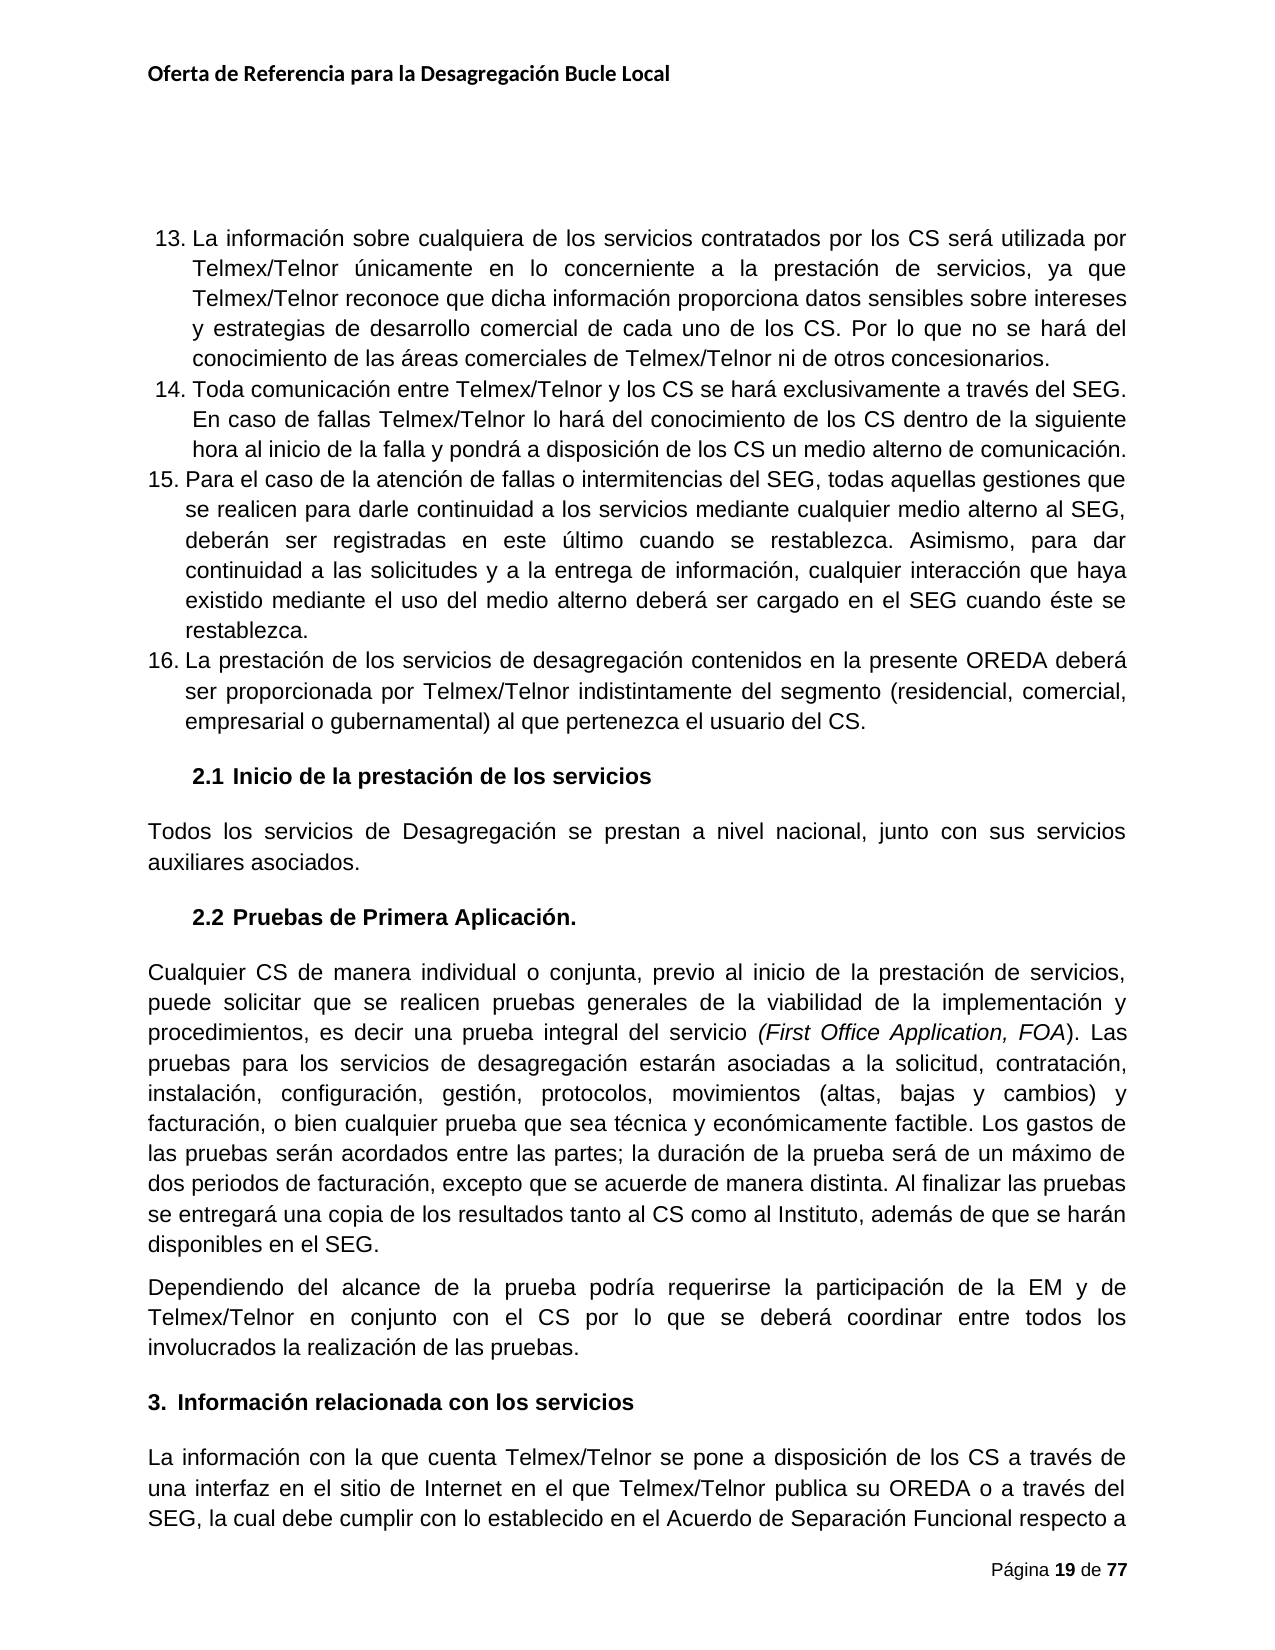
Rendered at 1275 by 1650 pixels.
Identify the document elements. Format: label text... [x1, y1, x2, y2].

text Cualquier CS de manera individual o conjunta, previo al inicio de la prestación de servicios, puede solicitar que se realicen pruebas generales de la viabilidad de la implementación y procedimientos, es decir una prueba integral del servicio (First Office Application, FOA). Las pruebas para los servicios de desagregación estarán asociadas a la solicitud, contratación, instalación, configuración, gestión, protocolos, movimientos (altas, bajas y cambios) y facturación, o bien cualquier prueba que sea técnica y económicamente factible. Los gastos de las pruebas serán acordados entre las partes; la duración de la prueba será de un máximo de dos periodos de facturación, excepto que se acuerde de manera distinta. Al finalizar las pruebas se entregará una copia de los resultados tanto al CS como al Instituto, además de que se harán disponibles en el SEG. [148, 959, 1127, 1257]
list Para el caso de la atención de fallas o intermitencias del SEG, todas aquellas gestiones que se realicen para darle continuidad a los servicios mediante cualquier medio alterno al SEG, deberán ser registradas en este último cuando se restablezca. Asimismo, para dar continuidad a las solicitudes y a la entrega de información, cualquier interacción que haya existido mediante el uso del medio alterno deberá ser cargado en el SEG cuando éste se restablezca. [148, 466, 1127, 643]
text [148, 1444, 1127, 1531]
list Inicio de la prestación de los servicios [192, 763, 1127, 789]
text Dependiendo del alcance de la prueba podría requerirse la participación de la EM y de Telmex/Telnor en conjunto con el CS por lo que se deberá coordinar entre todos los involucrados la realización de las pruebas. [148, 1273, 1127, 1360]
text Todos los servicios de Desagregación se prestan a nivel nacional, junto con sus servicios auxiliares asociados. [148, 818, 1127, 875]
list La prestación de los servicios de desagregación contenidos en la presente OREDA deberá ser proporcionada por Telmex/Telnor indistintamente del segmento (residencial, comercial, empresarial o gubernamental) al que pertenezca el usuario del CS. [148, 647, 1127, 734]
list La información sobre cualquiera de los servicios contratados por los CS será utilizada por Telmex/Telnor únicamente en lo concerniente a la prestación de servicios, ya que Telmex/Telnor reconoce que dicha información proporciona datos sensibles sobre intereses y estrategias de desarrollo comercial de cada uno de los CS. Por lo que no se hará del conocimiento de las áreas comerciales de Telmex/Telnor ni de otros concesionarios. [154, 224, 1127, 372]
subtitle Información relacionada con los servicios [148, 1389, 1127, 1415]
list Toda comunicación entre Telmex/Telnor y los CS se hará exclusivamente a través del SEG. En caso de fallas Telmex/Telnor lo hará del conocimiento de los CS dentro de la siguiente hora al inicio de la falla y pondrá a disposición de los CS un medio alterno de comunicación. [154, 376, 1127, 462]
list Pruebas de Primera Aplicación. [192, 904, 1127, 930]
